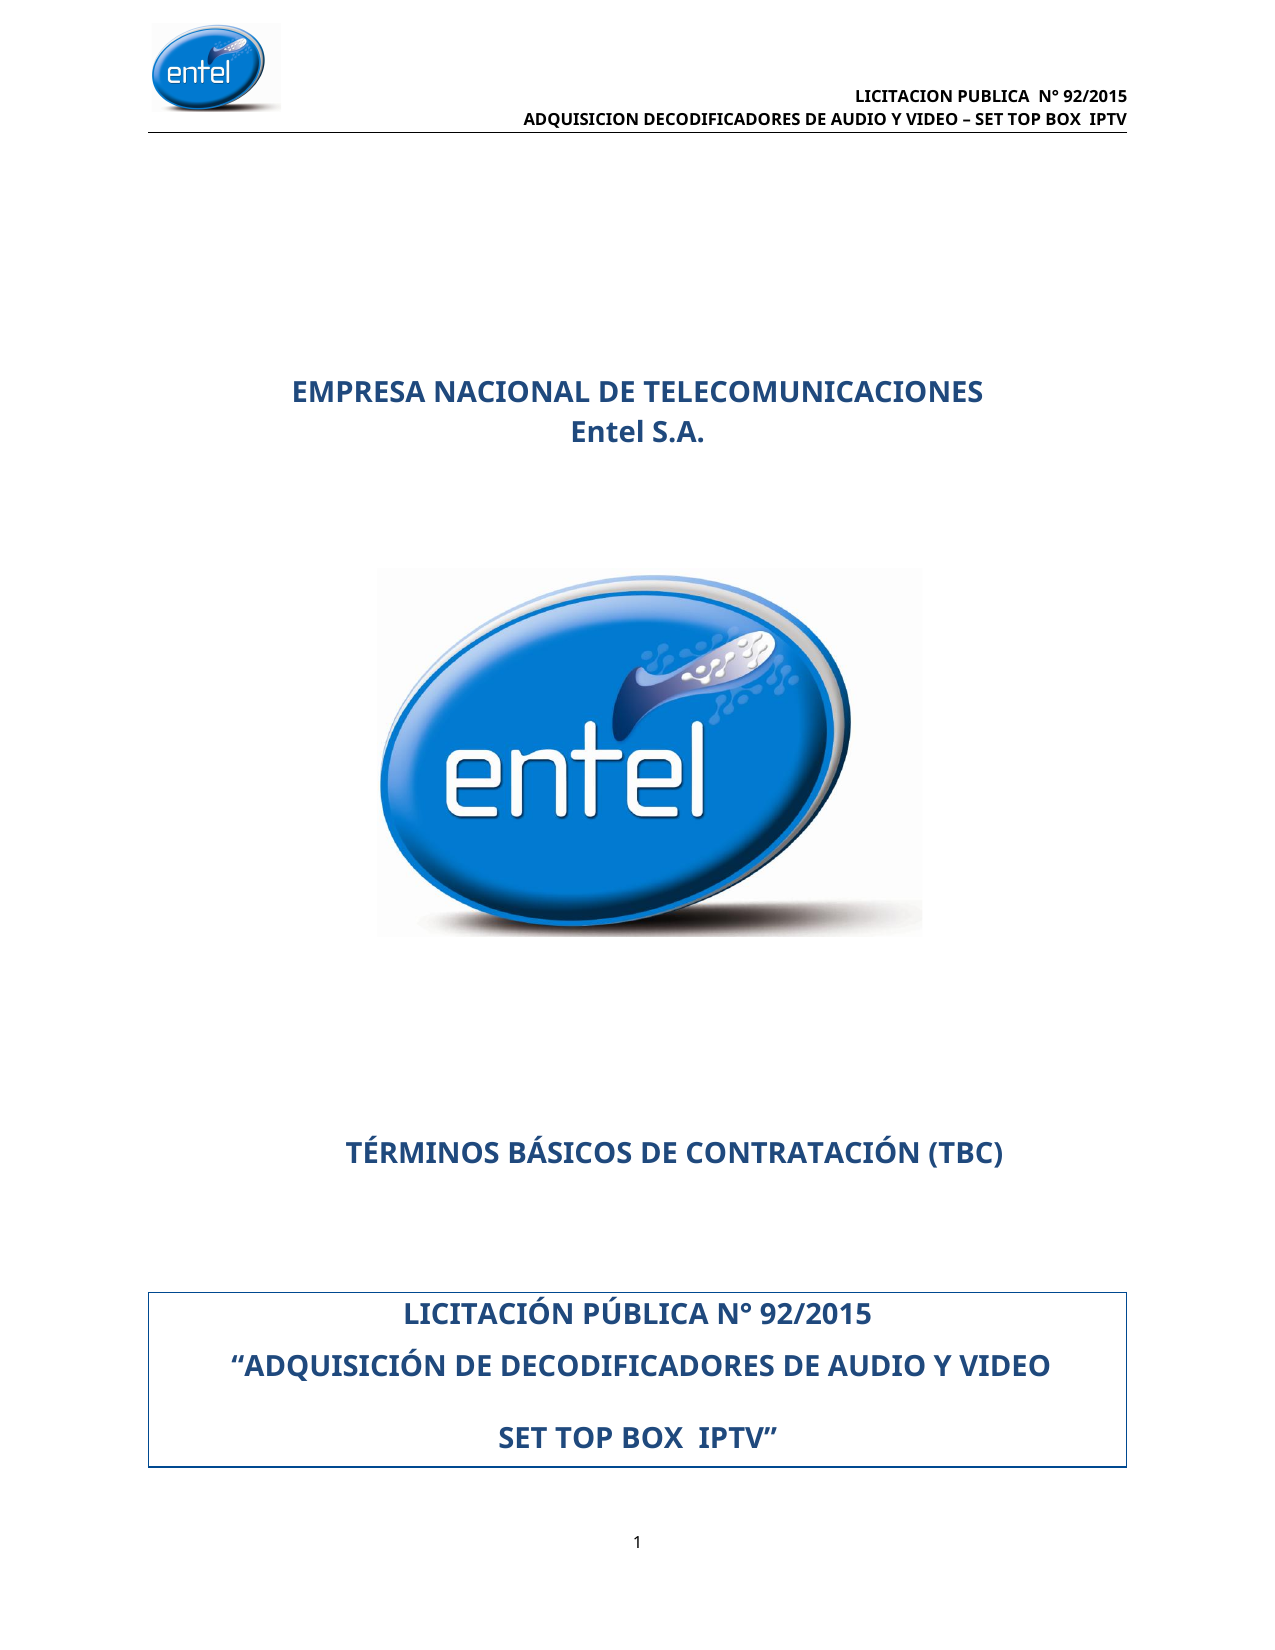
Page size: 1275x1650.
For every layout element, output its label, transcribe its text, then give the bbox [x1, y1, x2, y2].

table_header LICITACIÓN PÚBLICA N° 92/2015 “ADQUISICIÓN DE DECODIFICADORES DE AUDIO Y VIDEO SET TOP BOX IPTV” [149, 1293, 1126, 1466]
text TÉRMINOS BÁSICOS DE CONTRATACIÓN (TBC) [148, 1132, 1127, 1172]
picture [151, 23, 282, 112]
text EMPRESA NACIONAL DE TELECOMUNICACIONES [148, 372, 1127, 411]
picture [376, 568, 923, 937]
text Entel S.A. [148, 411, 1127, 451]
